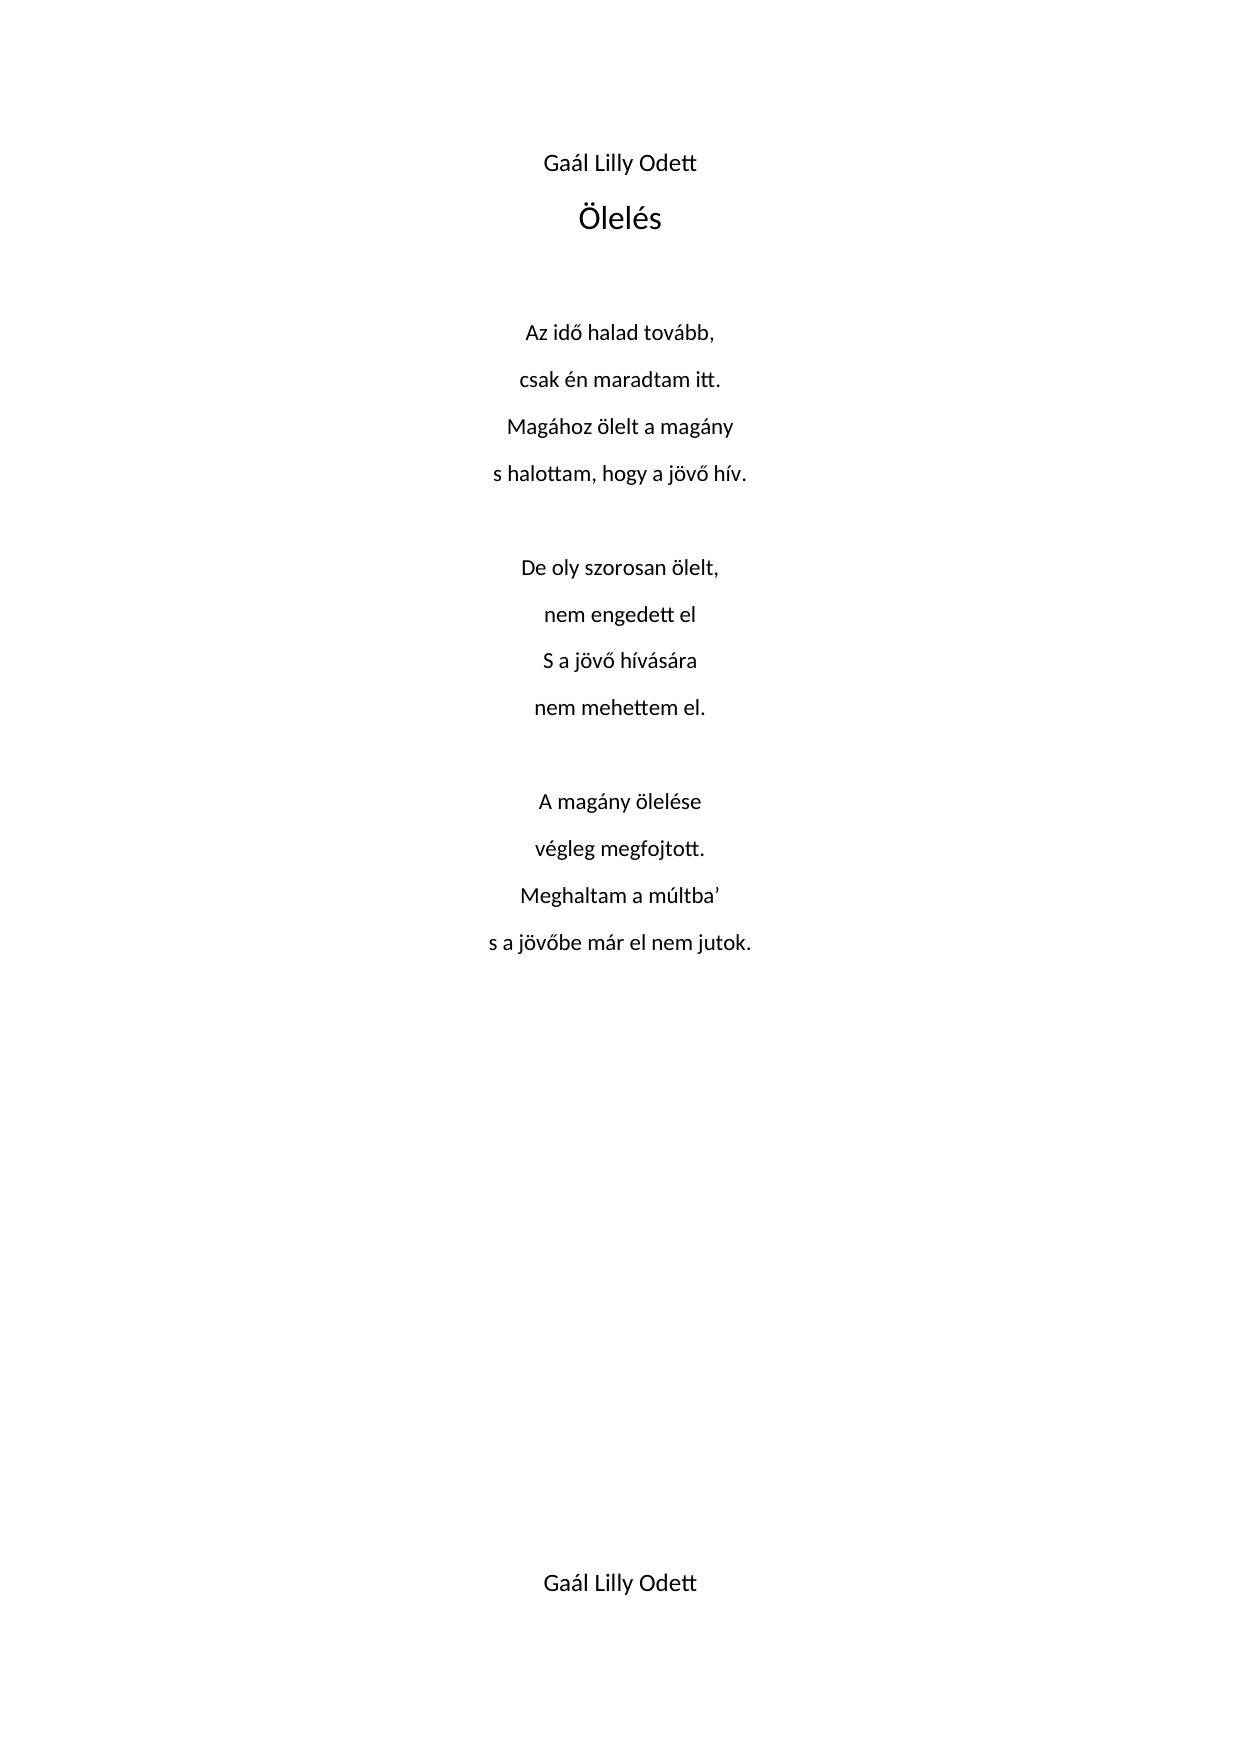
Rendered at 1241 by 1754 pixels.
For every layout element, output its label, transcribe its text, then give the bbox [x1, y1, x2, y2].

text s halottam, hogy a jövő hív. [148, 459, 1093, 487]
text nem mehettem el. [148, 693, 1093, 721]
text s a jövőbe már el nem jutok. [148, 928, 1093, 956]
text Meghaltam a múltba’ [148, 881, 1093, 909]
text Magához ölelt a magány [148, 412, 1093, 440]
text Ölelés [148, 197, 1093, 238]
text Az idő halad tovább, [148, 318, 1093, 346]
text S a jövő hívására [148, 647, 1093, 674]
text nem engedett el [148, 600, 1093, 628]
text A magány ölelése [148, 787, 1093, 815]
text Gaál Lilly Odett [148, 1567, 1093, 1598]
text Gaál Lilly Odett [148, 148, 1093, 178]
text végleg megfojtott. [148, 834, 1093, 862]
text De oly szorosan ölelt, [148, 553, 1093, 581]
text csak én maradtam itt. [148, 365, 1093, 393]
